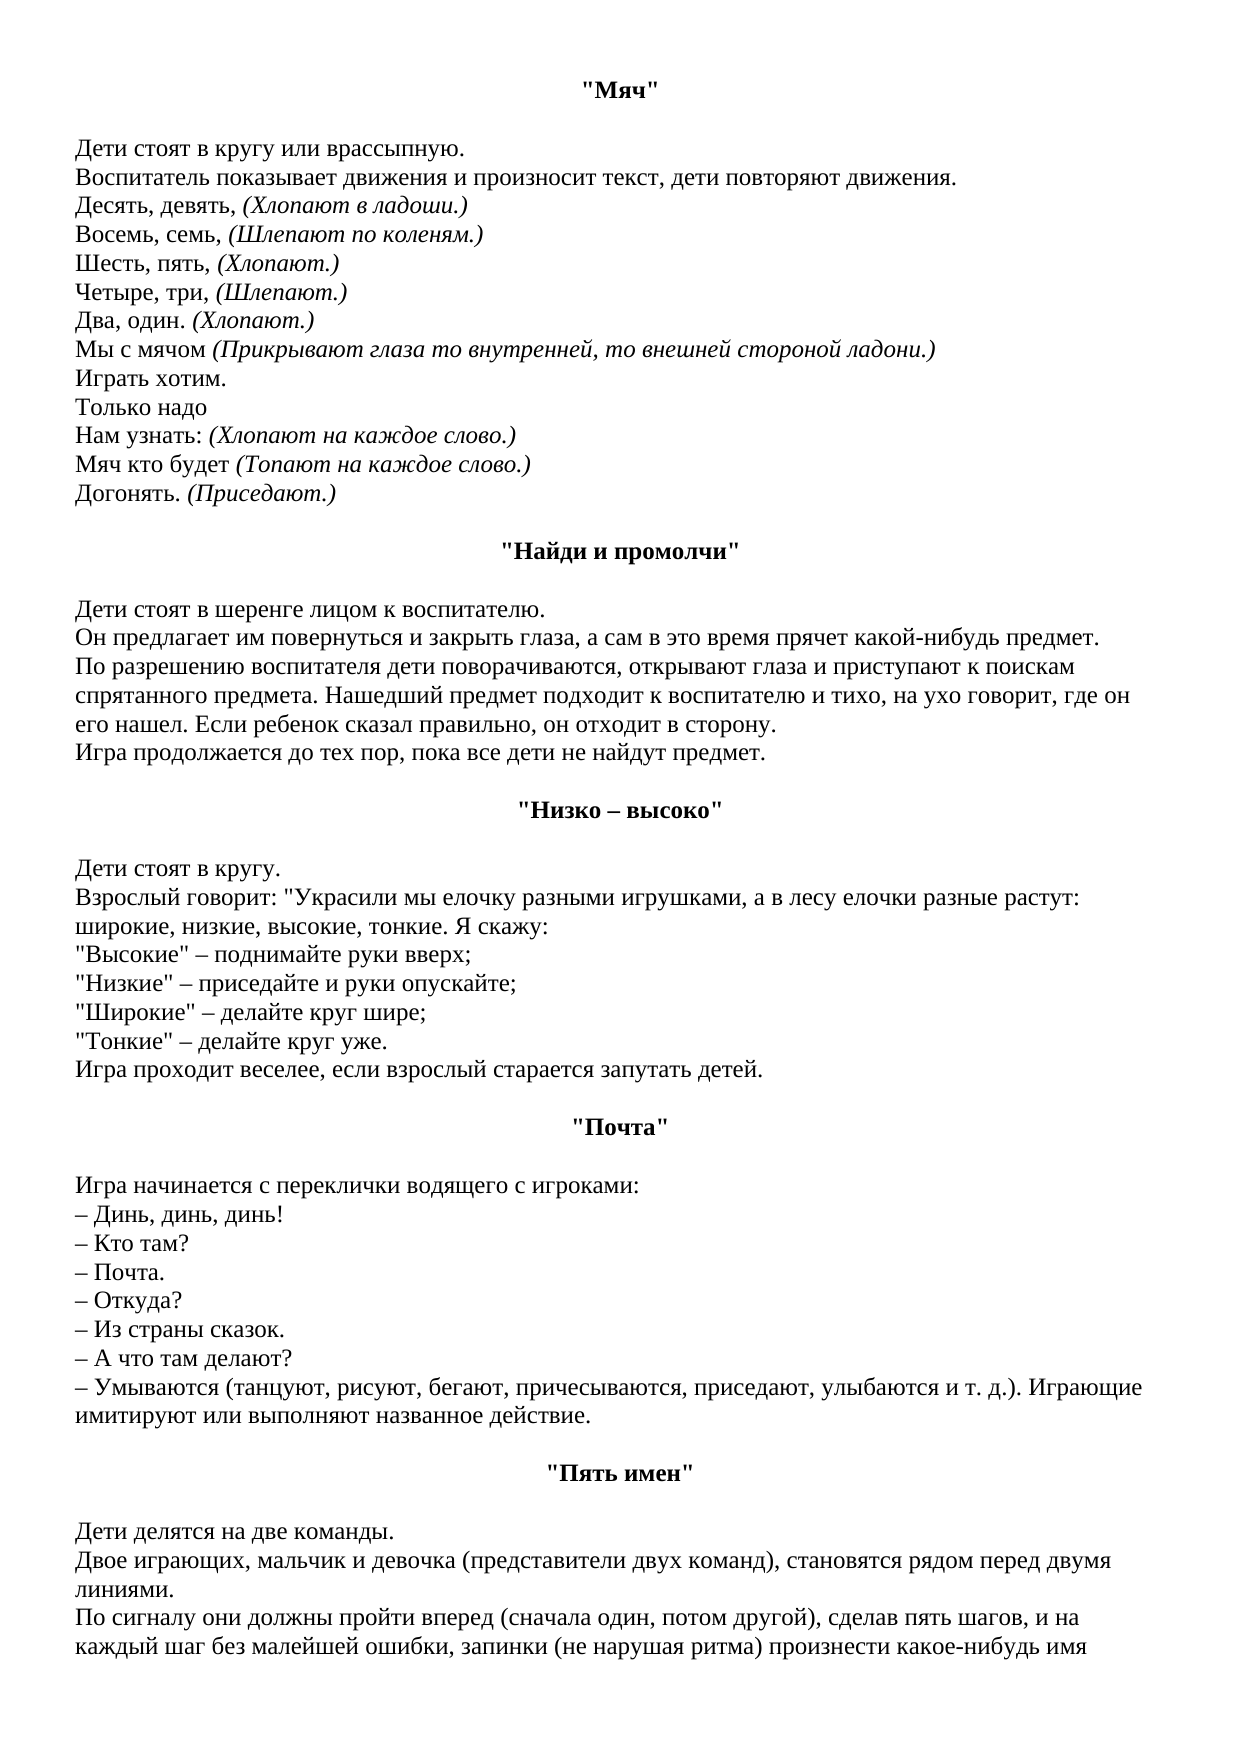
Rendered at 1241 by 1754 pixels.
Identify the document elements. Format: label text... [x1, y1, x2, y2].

text – Динь, динь, динь! [75, 1199, 1165, 1228]
text "Широкие" – делайте круг шире; [75, 997, 1165, 1026]
text Дети стоят в кругу. [75, 853, 1165, 882]
text Взрослый говорит: "Украсили мы елочку разными игрушками, а в лесу елочки разные растут: широкие, низкие, высокие, тонкие. Я скажу: [75, 882, 1165, 939]
text "Высокие" – поднимайте руки вверх; [75, 939, 1165, 968]
text – Почта. [75, 1257, 1165, 1285]
text – А что там делают? [75, 1343, 1165, 1372]
text Игра начинается с переклички водящего с игроками: [75, 1170, 1165, 1199]
text – Откуда? [75, 1285, 1165, 1314]
text Десять, девять, (Хлопают в ладоши.) Восемь, семь, (Шлепают по коленям.) Шесть, пять, (Хлопают.) Четыре, три, (Шлепают.) Два, один. (Хлопают.) Мы с мячом (Прикрывают глаза то внутренней, то внешней стороной ладони.) Играть хотим. Только надо Нам узнать: (Хлопают на каждое слово.) Мяч кто будет (Топают на каждое слово.) Догонять. (Приседают.) [75, 190, 1165, 507]
text Дети стоят в кругу или врассыпную. [75, 133, 1165, 162]
text – Умываются (танцуют, рисуют, бегают, причесываются, приседают, улыбаются и т. д.). Играющие имитируют или выполняют названное действие. [75, 1372, 1165, 1429]
text По разрешению воспитателя дети поворачиваются, открывают глаза и приступают к поискам спрятанного предмета. Нашедший предмет подходит к воспитателю и тихо, на ухо говорит, где он его нашел. Если ребенок сказал правильно, он отходит в сторону. [75, 651, 1165, 737]
subtitle "Найди и промолчи" [75, 536, 1165, 564]
text "Низкие" – приседайте и руки опускайте; [75, 968, 1165, 997]
text Воспитатель показывает движения и произносит текст, дети повторяют движения. [75, 162, 1165, 190]
text Дети делятся на две команды. [75, 1516, 1165, 1545]
text Двое играющих, мальчик и девочка (представители двух команд), становятся рядом перед двумя линиями. [75, 1545, 1165, 1602]
subtitle "Пять имен" [75, 1458, 1165, 1487]
text Он предлагает им повернуться и закрыть глаза, а сам в это время прячет какой-нибудь предмет. [75, 622, 1165, 651]
text – Кто там? [75, 1228, 1165, 1257]
text Игра продолжается до тех пор, пока все дети не найдут предмет. [75, 737, 1165, 766]
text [75, 1602, 1165, 1660]
subtitle "Мяч" [75, 75, 1165, 104]
text – Из страны сказок. [75, 1314, 1165, 1343]
text Игра проходит веселее, если взрослый старается запутать детей. [75, 1054, 1165, 1083]
text Дети стоят в шеренге лицом к воспитателю. [75, 594, 1165, 622]
subtitle "Почта" [75, 1112, 1165, 1141]
text "Тонкие" – делайте круг уже. [75, 1026, 1165, 1054]
subtitle "Низко – высоко" [75, 795, 1165, 824]
